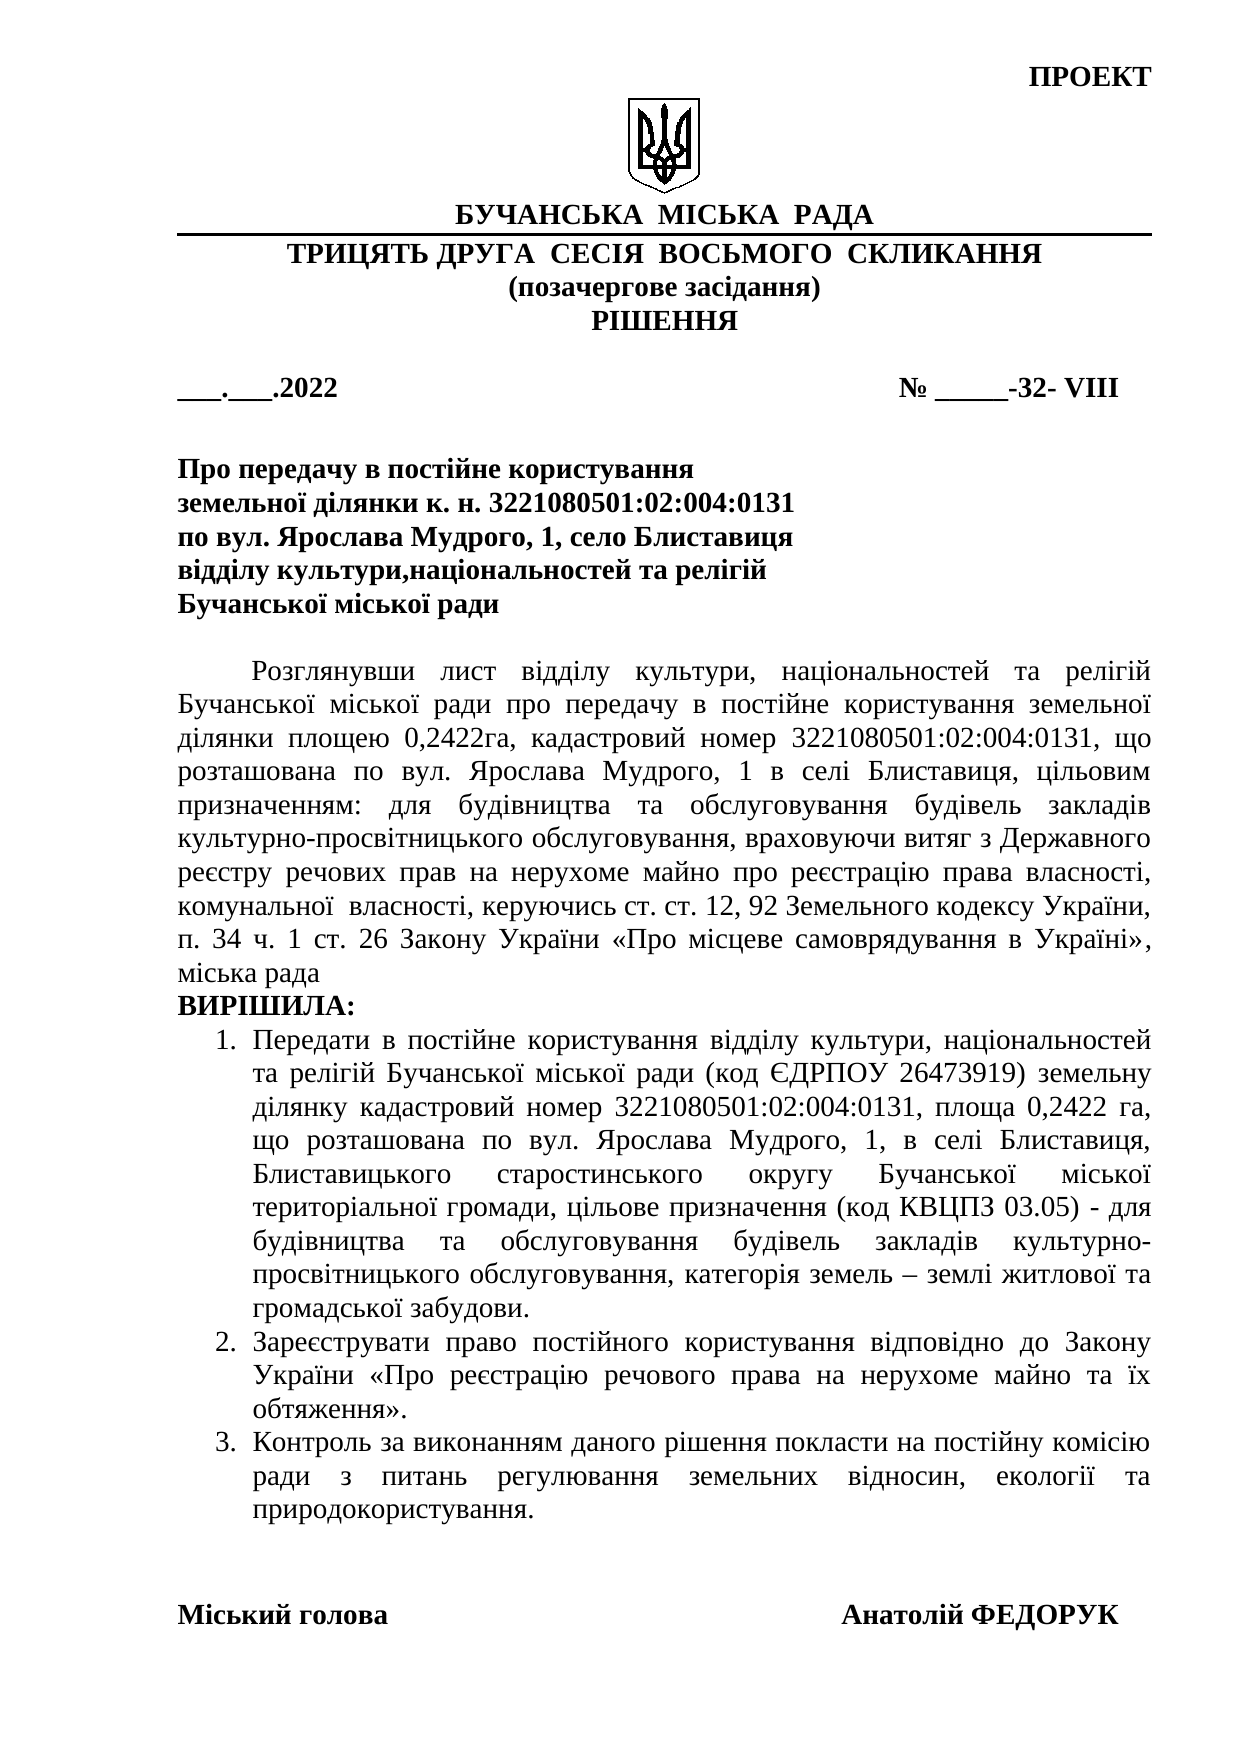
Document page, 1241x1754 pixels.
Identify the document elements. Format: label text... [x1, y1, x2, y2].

text Про передачу в постійне користування [177, 452, 1152, 485]
text БУЧАНСЬКА МІСЬКА РАДА [177, 197, 1152, 233]
text ___.___.2022 № _____-32- VІІІ [177, 370, 1152, 404]
list Контроль за виконанням даного рішення покласти на постійну комісію ради з питань регулювання земельних відносин, екології та природокористування. [215, 1424, 1152, 1525]
text Розглянувши лист відділу культури, національностей та релігій Бучанської міської ради про передачу в постійне користування земельної ділянки площею 0,2422га, кадастровий номер 3221080501:02:004:0131, що розташована по вул. Ярослава Мудрого, 1 в селі Блиставиця, цільовим призначенням: для будівництва та обслуговування будівель закладів культурно-просвітницького обслуговування, враховуючи витяг з Державного реєстру речових прав на нерухоме майно про реєстрацію права власності, комунальної власності, керуючись ст. ст. 12, 92 Земельного кодексу України, п. 34 ч. 1 ст. 26 Закону України «Про місцеве самоврядування в Україні», міська рада [177, 653, 1152, 988]
text Міський голова Анатолій ФЕДОРУК [177, 1597, 1152, 1630]
text ПРОЕКТ [177, 59, 1152, 93]
list Зареєструвати право постійного користування відповідно до Закону України «Про реєстрацію речового права на нерухоме майно та їх обтяження». [215, 1324, 1152, 1424]
text Бучанської міської ради [177, 586, 1152, 619]
text земельної ділянки к. н. 3221080501:02:004:0131 [177, 485, 1152, 519]
text по вул. Ярослава Мудрого, 1, село Блиставиця [177, 519, 1152, 552]
list Передати в постійне користування відділу культури, національностей та релігій Бучанської міської ради (код ЄДРПОУ 26473919) земельну ділянку кадастровий номер 3221080501:02:004:0131, площа 0,2422 га, що розташована по вул. Ярослава Мудрого, 1, в селі Блиставиця, Блиставицького старостинського округу Бучанської міської територіальної громади, цільове призначення (код КВЦПЗ 03.05) - для будівництва та обслуговування будівель закладів культурно-просвітницького обслуговування, категорія земель – землі житлової та громадської забудови. [215, 1022, 1152, 1324]
text (позачергове засідання) [177, 269, 1152, 303]
text відділу культури,національностей та релігій [177, 552, 1152, 586]
text ВИРІШИЛА: [177, 988, 1152, 1022]
text ТРИЦЯТЬ ДРУГА СЕСІЯ ВОСЬМОГО СКЛИКАННЯ [177, 236, 1152, 269]
text РІШЕННЯ [177, 303, 1152, 337]
